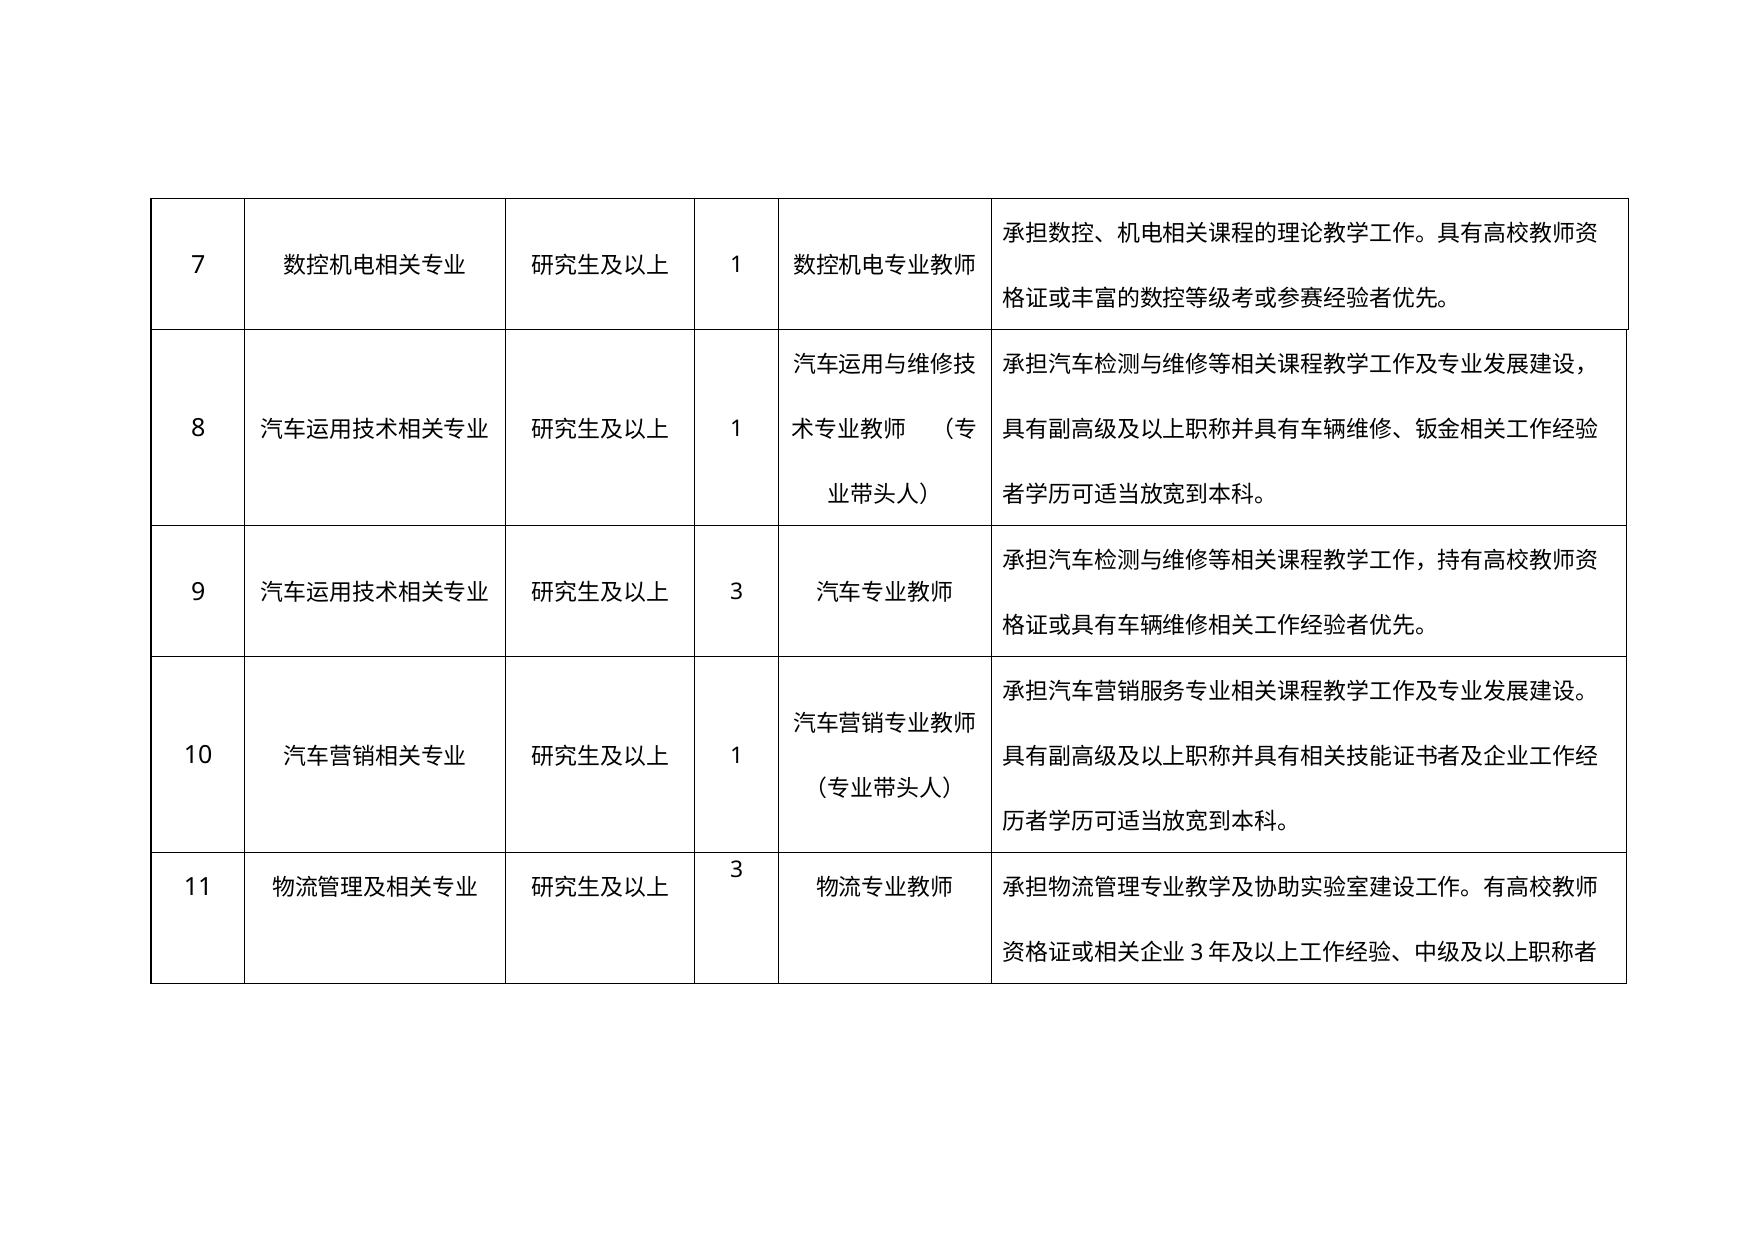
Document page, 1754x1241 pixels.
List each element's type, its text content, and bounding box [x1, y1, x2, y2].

table_cell 数控机电相关专业 [245, 199, 505, 329]
table_cell 承担数控、机电相关课程的理论教学工作。具有高校教师资格证或丰富的数控等级考或参赛经验者优先。 [992, 199, 1628, 329]
table_cell 汽车营销专业教师 （专业带头人） [779, 657, 991, 852]
table_cell 承担汽车营销服务专业相关课程教学工作及专业发展建设。具有副高级及以上职称并具有相关技能证书者及企业工作经历者学历可适当放宽到本科。。 [992, 657, 1626, 852]
table_cell 10 [152, 657, 244, 852]
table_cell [992, 853, 1626, 983]
table_cell 承担汽车检测与维修等相关课程教学工作，持有高校教师资格证或具有车辆维修相关工作经验者优先。 [992, 526, 1626, 656]
table_cell 承担汽车检测与维修等相关课程教学工作及专业发展建设，具有副高级及以上职称并具有车辆维修、钣金相关工作经验者学历可适当放宽到本科。 [992, 330, 1626, 525]
table_cell 1 [695, 330, 778, 525]
table_cell 1 [695, 657, 778, 852]
table_cell 研究生及以上 [506, 199, 694, 329]
table_cell 7 [152, 199, 244, 329]
table_cell 物流专业教师 [779, 853, 991, 983]
table_cell 研究生及以上 [506, 330, 694, 525]
table_cell 汽车运用技术相关专业 [245, 330, 505, 525]
table_cell 研究生及以上 [506, 853, 694, 983]
table_cell 11 [152, 853, 244, 983]
table_cell 汽车运用与维修技术专业教师 （专业带头人） [779, 330, 991, 525]
table_cell 数控机电专业教师 [779, 199, 991, 329]
table_cell 汽车营销相关专业 [245, 657, 505, 852]
table_cell 研究生及以上 [506, 526, 694, 656]
table_cell 9 [152, 526, 244, 656]
table_cell 研究生及以上 [506, 657, 694, 852]
table_cell 1 [695, 199, 778, 329]
table_cell 3 [695, 853, 778, 983]
table_cell 汽车运用技术相关专业 [245, 526, 505, 656]
table_cell 汽车专业教师 [779, 526, 991, 656]
table_cell 3 [695, 526, 778, 656]
table_cell 物流管理及相关专业 [245, 853, 505, 983]
table_cell 8 [152, 330, 244, 525]
